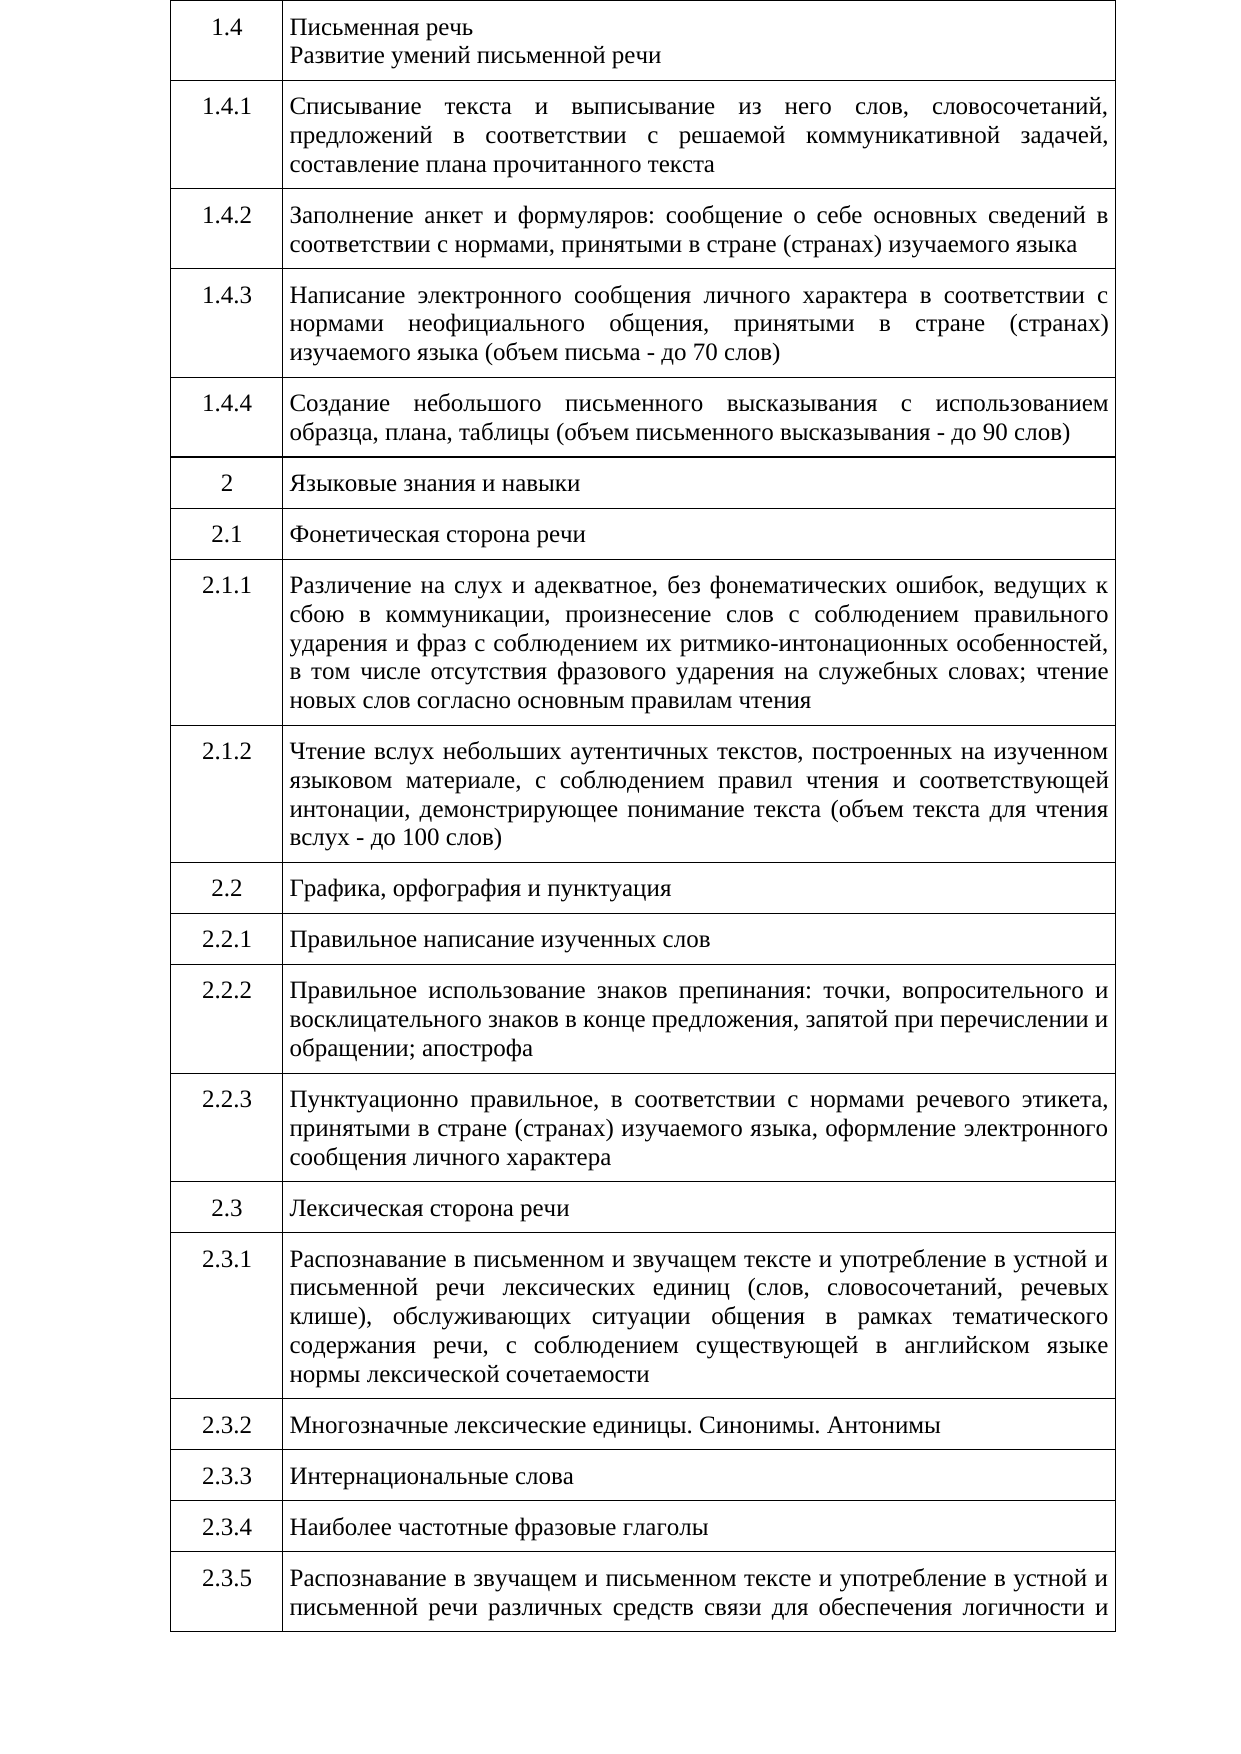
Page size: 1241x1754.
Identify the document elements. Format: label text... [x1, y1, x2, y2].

table_cell 1.4.1 [171, 81, 282, 188]
table_cell 1.4.4 [171, 378, 282, 456]
table_cell 1.4 [171, 1, 282, 80]
table_cell 2.3.1 [171, 1233, 282, 1398]
table_cell 2.2 [171, 863, 282, 913]
table_cell Лексическая сторона речи [283, 1182, 1115, 1232]
table_cell 2.3 [171, 1182, 282, 1232]
table_cell Правильное написание изученных слов [283, 914, 1115, 964]
table_cell 2.3.5 [171, 1552, 282, 1631]
table_cell Написание электронного сообщения личного характера в соответствии с нормами неофициального общения, принятыми в стране (странах) изучаемого языка (объем письма - до 70 слов) [283, 269, 1115, 377]
table_cell Распознавание в письменном и звучащем тексте и употребление в устной и письменной речи лексических единиц (слов, словосочетаний, речевых клише), обслуживающих ситуации общения в рамках тематического содержания речи, с соблюдением существующей в английском языке нормы лексической сочетаемости [283, 1233, 1115, 1398]
table_cell 2.3.3 [171, 1450, 282, 1500]
table_cell Различение на слух и адекватное, без фонематических ошибок, ведущих к сбою в коммуникации, произнесение слов с соблюдением правильного ударения и фраз с соблюдением их ритмико-интонационных особенностей, в том числе отсутствия фразового ударения на служебных словах; чтение новых слов согласно основным правилам чтения [283, 560, 1115, 724]
table_cell 2.3.2 [171, 1399, 282, 1449]
table_cell 2.2.1 [171, 914, 282, 964]
table_cell 2.1.2 [171, 726, 282, 862]
table_cell Чтение вслух небольших аутентичных текстов, построенных на изученном языковом материале, с соблюдением правил чтения и соответствующей интонации, демонстрирующее понимание текста (объем текста для чтения вслух - до 100 слов) [283, 726, 1115, 862]
table_cell Списывание текста и выписывание из него слов, словосочетаний, предложений в соответствии с решаемой коммуникативной задачей, составление плана прочитанного текста [283, 81, 1115, 188]
table_cell Создание небольшого письменного высказывания с использованием образца, плана, таблицы (объем письменного высказывания - до 90 слов) [283, 378, 1115, 456]
table_cell Фонетическая сторона речи [283, 509, 1115, 558]
table_cell 2.2.2 [171, 965, 282, 1072]
table_cell Пунктуационно правильное, в соответствии с нормами речевого этикета, принятыми в стране (странах) изучаемого языка, оформление электронного сообщения личного характера [283, 1074, 1115, 1181]
table_cell 2 [171, 458, 282, 507]
table_cell Правильное использование знаков препинания: точки, вопросительного и восклицательного знаков в конце предложения, запятой при перечислении и обращении; апострофа [283, 965, 1115, 1072]
table_cell 2.1 [171, 509, 282, 558]
table_cell Многозначные лексические единицы. Синонимы. Антонимы [283, 1399, 1115, 1449]
table_cell 2.2.3 [171, 1074, 282, 1181]
table_cell 1.4.3 [171, 269, 282, 377]
table_cell Графика, орфография и пунктуация [283, 863, 1115, 913]
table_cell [283, 1552, 1115, 1631]
table_cell Заполнение анкет и формуляров: сообщение о себе основных сведений в соответствии с нормами, принятыми в стране (странах) изучаемого языка [283, 189, 1115, 268]
table_cell Языковые знания и навыки [283, 458, 1115, 507]
table_cell 2.1.1 [171, 560, 282, 724]
table_cell Наиболее частотные фразовые глаголы [283, 1501, 1115, 1551]
table_cell 2.3.4 [171, 1501, 282, 1551]
table_cell 1.4.2 [171, 189, 282, 268]
table_cell Письменная речь Развитие умений письменной речи [283, 1, 1115, 80]
table_cell Интернациональные слова [283, 1450, 1115, 1500]
